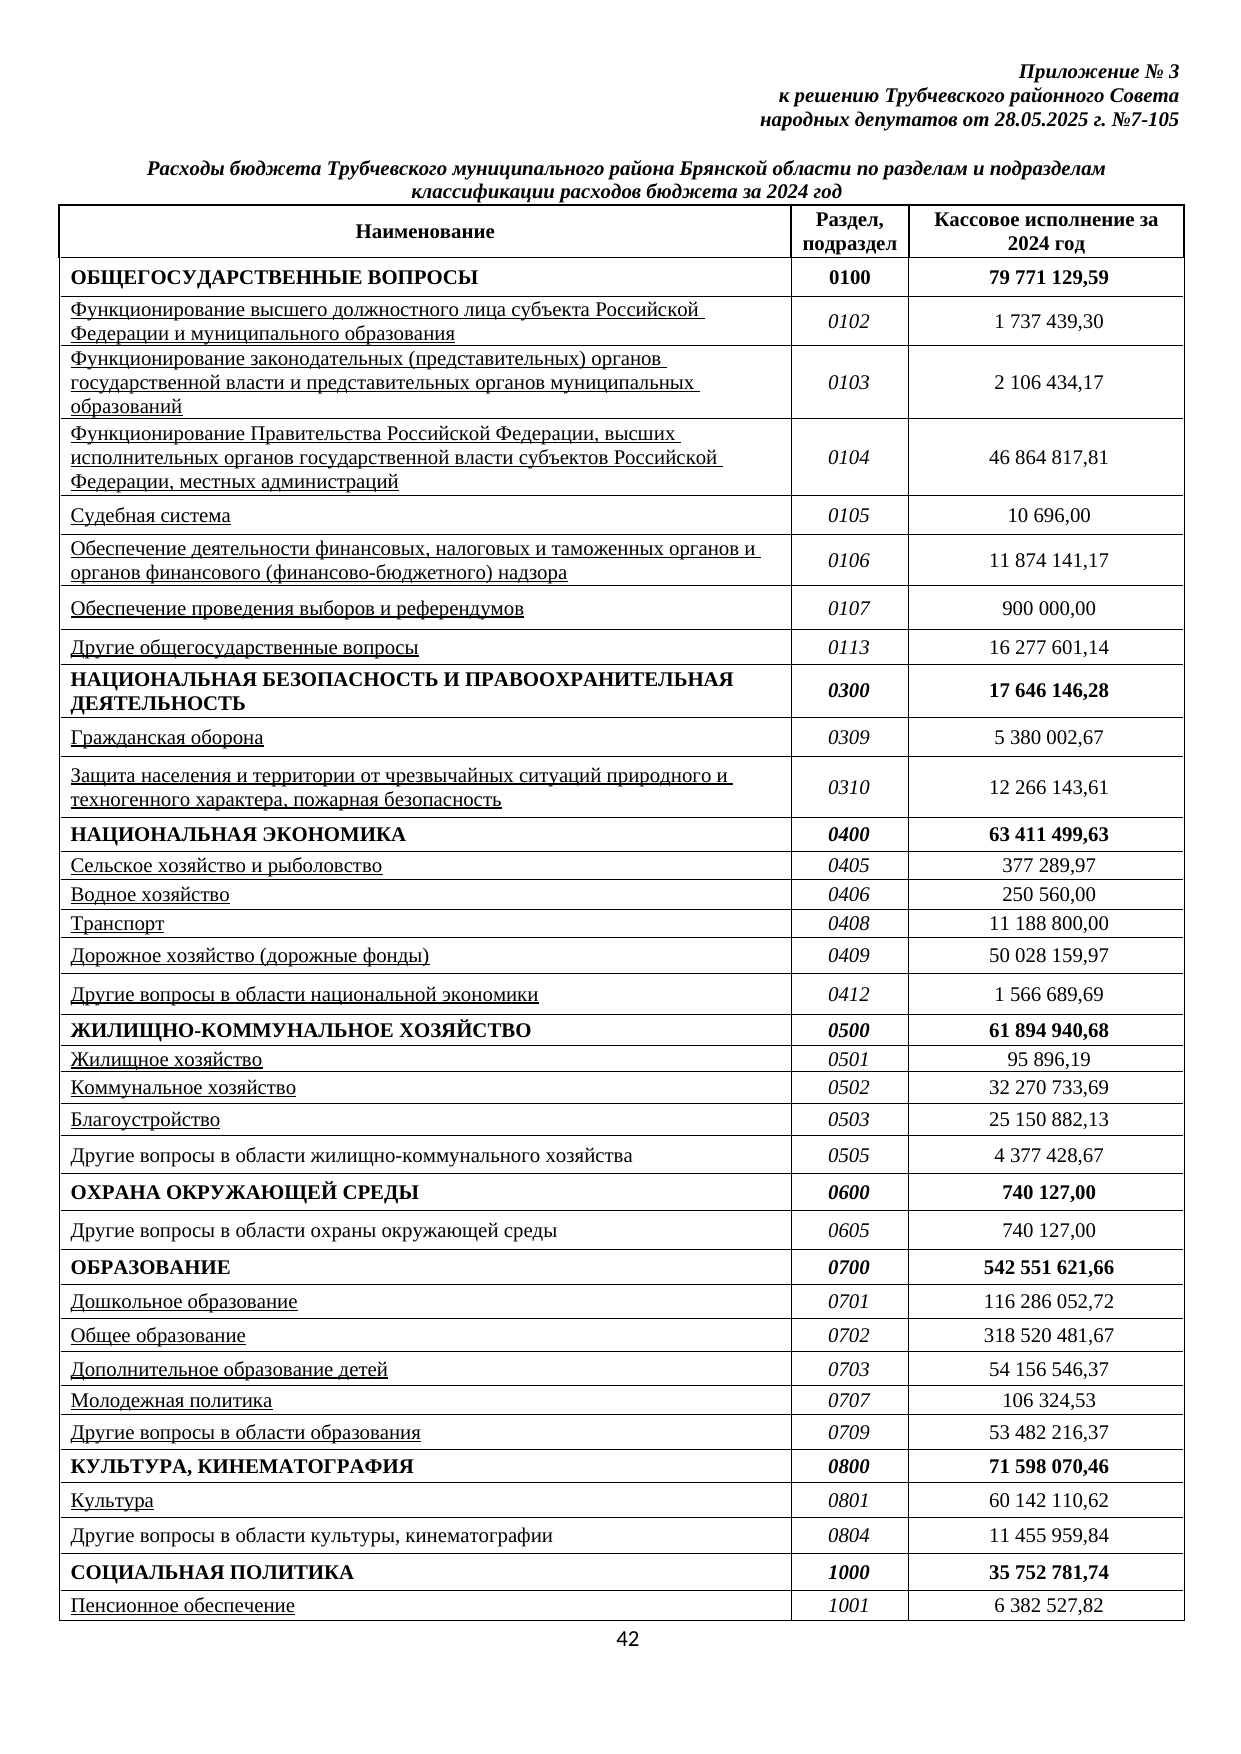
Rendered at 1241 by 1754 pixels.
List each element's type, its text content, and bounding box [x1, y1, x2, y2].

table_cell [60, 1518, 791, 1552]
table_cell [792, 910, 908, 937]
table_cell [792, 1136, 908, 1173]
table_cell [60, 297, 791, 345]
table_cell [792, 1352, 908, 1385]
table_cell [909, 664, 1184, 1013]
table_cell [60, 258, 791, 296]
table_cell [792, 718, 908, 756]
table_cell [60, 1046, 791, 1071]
text Расходы бюджета Трубчевского муниципального района Брянской области по разделам и подразделам классификации расходов бюджета за 2024 год [74, 155, 1181, 203]
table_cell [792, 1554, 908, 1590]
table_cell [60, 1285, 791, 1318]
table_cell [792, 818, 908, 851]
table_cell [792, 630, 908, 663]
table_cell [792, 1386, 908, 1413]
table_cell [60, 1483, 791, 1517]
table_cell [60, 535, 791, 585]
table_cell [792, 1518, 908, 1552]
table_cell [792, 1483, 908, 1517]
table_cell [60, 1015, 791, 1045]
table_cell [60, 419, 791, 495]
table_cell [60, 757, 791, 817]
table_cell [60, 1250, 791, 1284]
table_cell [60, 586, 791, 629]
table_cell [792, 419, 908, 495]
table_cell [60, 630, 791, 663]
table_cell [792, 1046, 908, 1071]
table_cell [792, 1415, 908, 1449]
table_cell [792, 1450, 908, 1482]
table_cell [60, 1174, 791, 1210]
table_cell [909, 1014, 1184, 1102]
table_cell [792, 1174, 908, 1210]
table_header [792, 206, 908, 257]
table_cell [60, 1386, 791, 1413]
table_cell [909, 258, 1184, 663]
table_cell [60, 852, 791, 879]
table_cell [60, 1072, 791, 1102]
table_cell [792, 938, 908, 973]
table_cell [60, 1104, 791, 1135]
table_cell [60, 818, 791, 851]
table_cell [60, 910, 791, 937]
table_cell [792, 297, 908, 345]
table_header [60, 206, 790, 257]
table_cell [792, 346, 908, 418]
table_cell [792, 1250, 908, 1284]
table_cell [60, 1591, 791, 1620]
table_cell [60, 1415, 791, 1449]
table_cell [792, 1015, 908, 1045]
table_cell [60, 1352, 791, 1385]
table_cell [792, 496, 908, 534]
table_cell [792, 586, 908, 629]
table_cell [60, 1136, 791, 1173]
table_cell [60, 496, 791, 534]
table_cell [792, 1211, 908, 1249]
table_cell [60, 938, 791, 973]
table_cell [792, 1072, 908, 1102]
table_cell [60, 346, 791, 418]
text к решению Трубчевского районного Совета [74, 83, 1181, 107]
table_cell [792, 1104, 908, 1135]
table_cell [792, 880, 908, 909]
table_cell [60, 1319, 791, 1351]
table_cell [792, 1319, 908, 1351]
text народных депутатов от 28.05.2025 г. №7-105 [74, 107, 1181, 131]
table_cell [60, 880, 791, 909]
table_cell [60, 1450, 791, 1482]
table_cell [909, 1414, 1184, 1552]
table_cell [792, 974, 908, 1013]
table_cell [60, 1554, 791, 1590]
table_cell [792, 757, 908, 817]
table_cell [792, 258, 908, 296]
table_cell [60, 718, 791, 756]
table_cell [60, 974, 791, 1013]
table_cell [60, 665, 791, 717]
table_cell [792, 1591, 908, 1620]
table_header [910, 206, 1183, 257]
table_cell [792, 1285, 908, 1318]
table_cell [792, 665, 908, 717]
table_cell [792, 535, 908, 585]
text Приложение № 3 [74, 59, 1181, 83]
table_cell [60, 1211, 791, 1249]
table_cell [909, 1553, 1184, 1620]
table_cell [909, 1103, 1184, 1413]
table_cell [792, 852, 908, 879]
